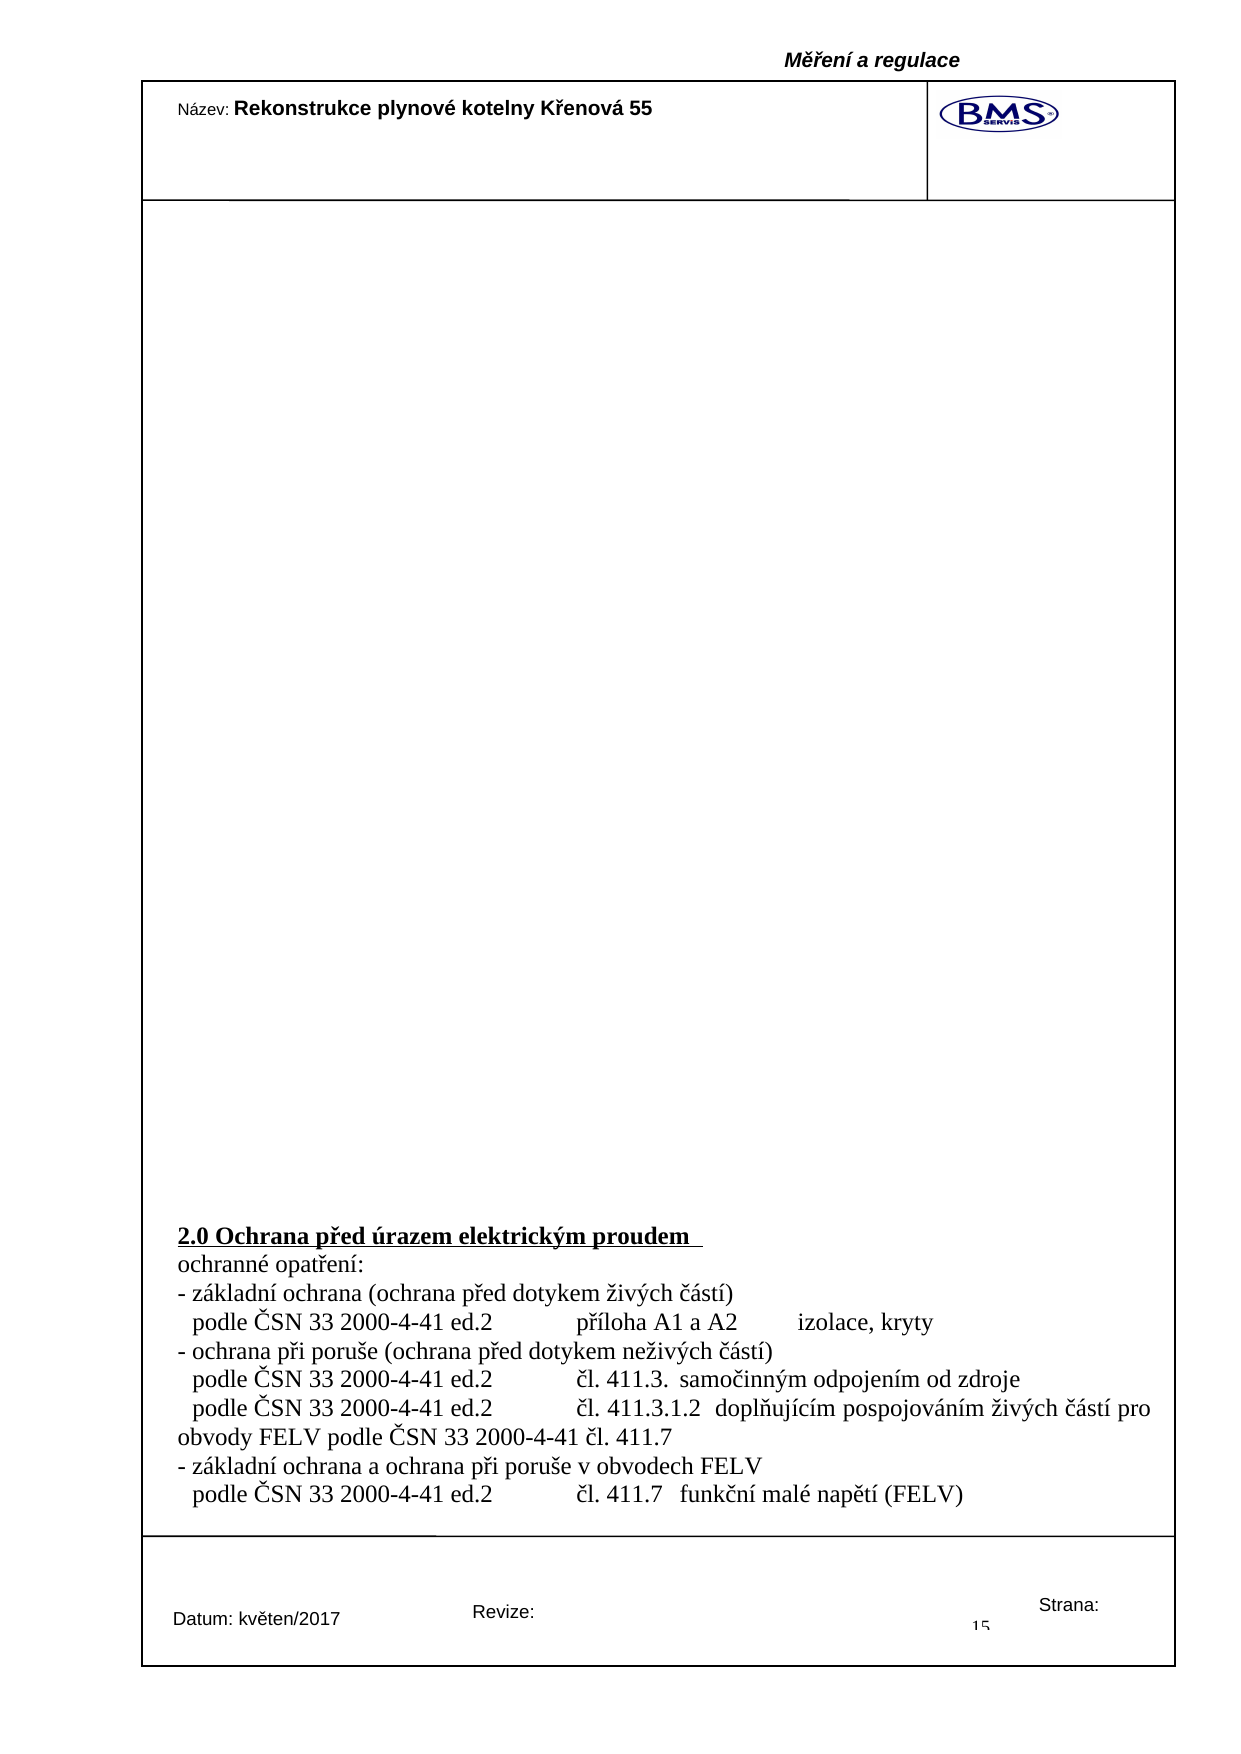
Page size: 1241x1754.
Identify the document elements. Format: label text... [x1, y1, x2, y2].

text podle ČSN 33 2000-4-41 ed.2 čl. 411.3.1.2 doplňujícím pospojováním živých částí pro obvody FELV podle ČSN 33 2000-4-41 čl. 411.7 [177, 1393, 1151, 1451]
text - základní ochrana (ochrana před dotykem živých částí) [177, 1278, 1151, 1307]
text ochranné opatření: [177, 1249, 1151, 1278]
text - ochrana při poruše (ochrana před dotykem neživých částí) [177, 1336, 1151, 1364]
text - základní ochrana a ochrana při poruše v obvodech FELV [177, 1451, 1151, 1479]
text podle ČSN 33 2000-4-41 ed.2 čl. 411.7 funkční malé napětí (FELV) [177, 1479, 1151, 1508]
text podle ČSN 33 2000-4-41 ed.2 příloha A1 a A2 izolace, kryty [177, 1307, 1151, 1336]
text 2.0 Ochrana před úrazem elektrickým proudem [177, 1221, 1151, 1249]
picture [936, 90, 1062, 139]
text podle ČSN 33 2000-4-41 ed.2 čl. 411.3. samočinným odpojením od zdroje [177, 1364, 1151, 1393]
